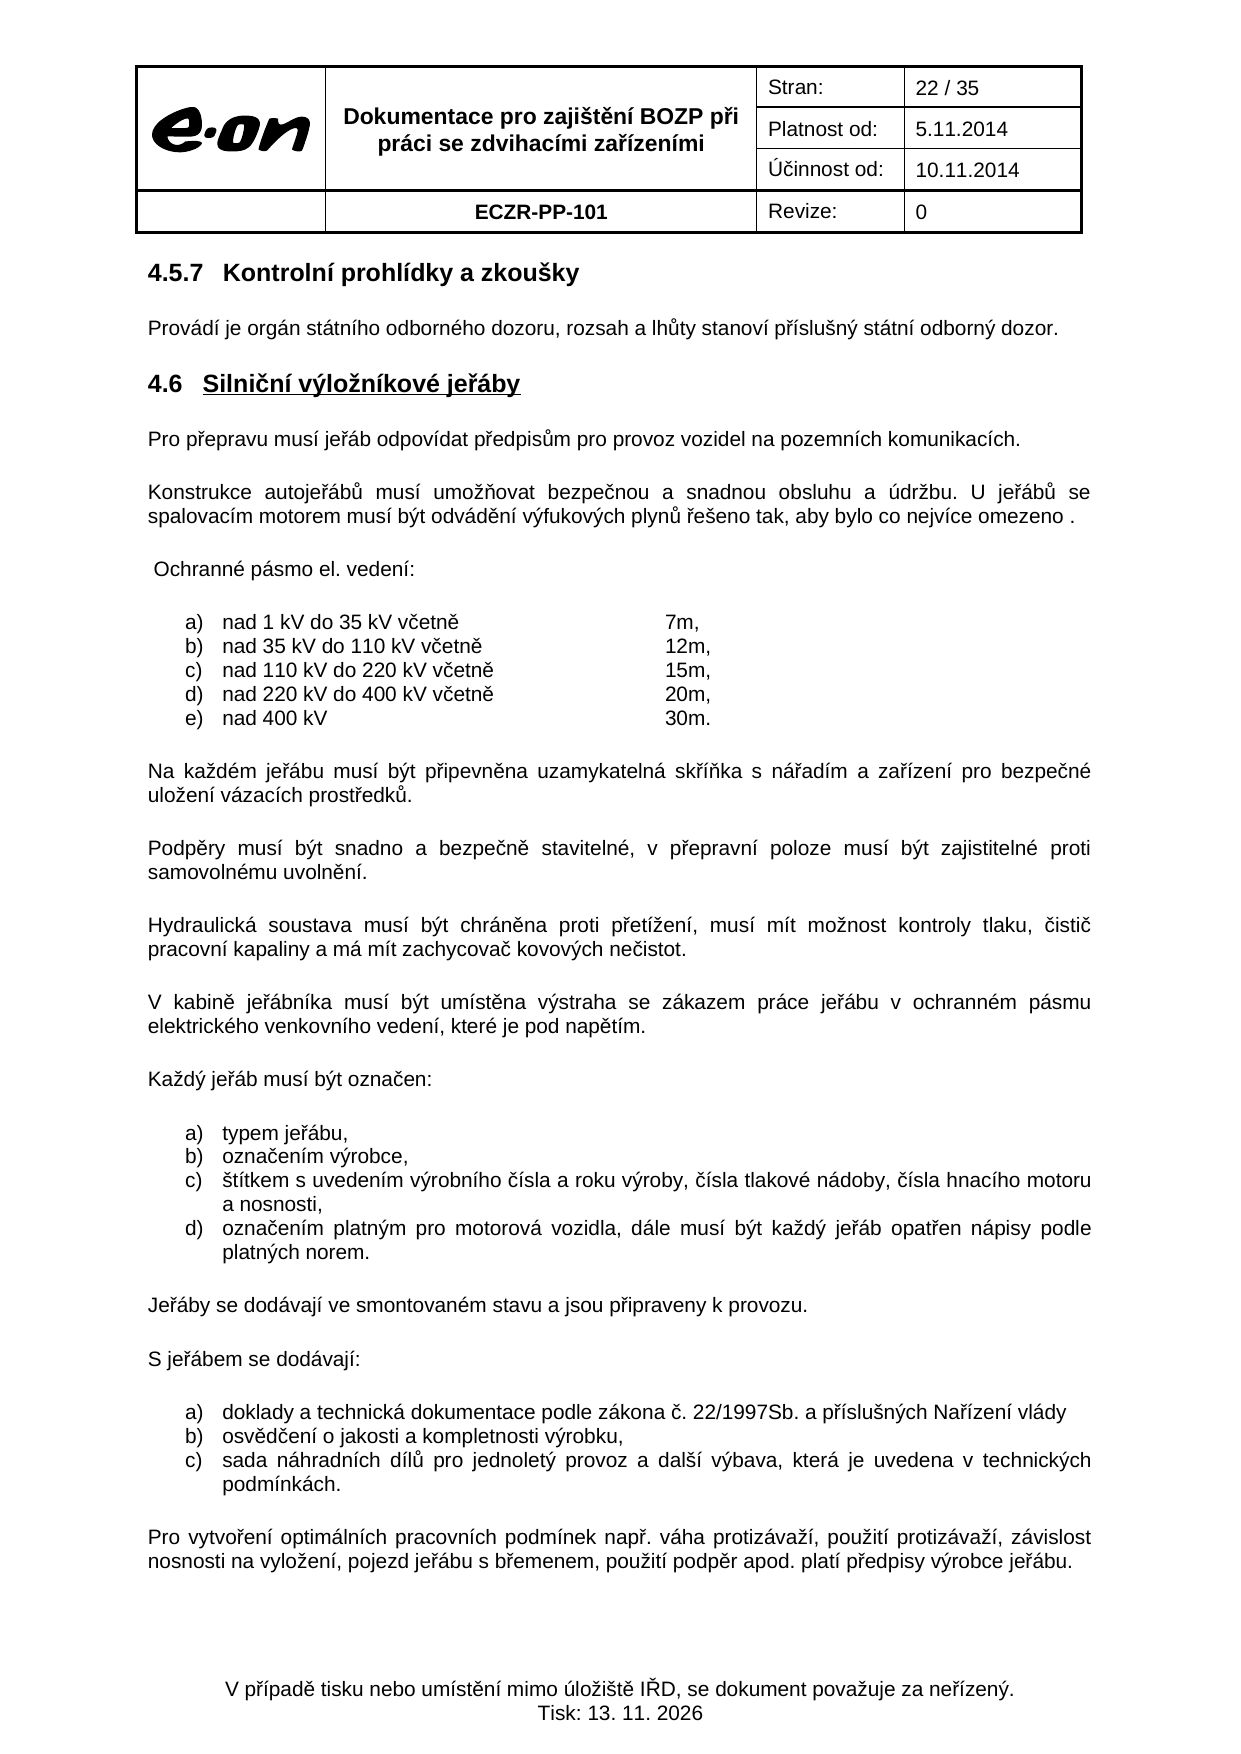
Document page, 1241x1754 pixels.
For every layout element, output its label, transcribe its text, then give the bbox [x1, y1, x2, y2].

text Provádí je orgán státního odborného dozoru, rozsah a lhůty stanoví příslušný státní odborný dozor. [148, 316, 1092, 339]
text Ochranné pásmo el. vedení: [148, 557, 1092, 581]
list označením výrobce, [185, 1144, 1092, 1168]
list označením platným pro motorová vozidla, dále musí být každý jeřáb opatřen nápisy podle platných norem. [185, 1216, 1092, 1264]
text V kabině jeřábníka musí být umístěna výstraha se zákazem práce jeřábu v ochranném pásmu elektrického venkovního vedení, které je pod napětím. [148, 990, 1092, 1038]
list nad 35 kV do 110 kV včetně 12m, [185, 634, 1092, 658]
text Konstrukce autojeřábů musí umožňovat bezpečnou a snadnou obsluhu a údržbu. U jeřábů se spalovacím motorem musí být odvádění výfukových plynů řešeno tak, aby bylo co nejvíce omezeno . [148, 480, 1092, 528]
text Hydraulická soustava musí být chráněna proti přetížení, musí mít možnost kontroly tlaku, čistič pracovní kapaliny a má mít zachycovač kovových nečistot. [148, 913, 1092, 961]
text Pro přepravu musí jeřáb odpovídat předpisům pro provoz vozidel na pozemních komunikacích. [148, 427, 1092, 451]
list osvědčení o jakosti a kompletnosti výrobku, [185, 1423, 1092, 1447]
text Pro vytvoření optimálních pracovních podmínek např. váha protizávaží, použití protizávaží, závislost nosnosti na vyložení, pojezd jeřábu s břemenem, použití podpěr apod. platí předpisy výrobce jeřábu. [148, 1524, 1092, 1572]
text Jeřáby se dodávají ve smontovaném stavu a jsou připraveny k provozu. [148, 1293, 1092, 1317]
list typem jeřábu, [185, 1120, 1092, 1144]
list doklady a technická dokumentace podle zákona č. 22/1997Sb. a příslušných Nařízení vlády [185, 1399, 1092, 1423]
text Na každém jeřábu musí být připevněna uzamykatelná skříňka s nářadím a zařízení pro bezpečné uložení vázacích prostředků. [148, 759, 1092, 807]
text S jeřábem se dodávají: [148, 1346, 1092, 1370]
list nad 400 kV 30m. [185, 706, 1092, 730]
text Podpěry musí být snadno a bezpečně stavitelné, v přepravní poloze musí být zajistitelné proti samovolnému uvolnění. [148, 836, 1092, 884]
text Každý jeřáb musí být označen: [148, 1067, 1092, 1091]
list štítkem s uvedením výrobního čísla a roku výroby, čísla tlakové nádoby, čísla hnacího motoru a nosnosti, [185, 1168, 1092, 1216]
subtitle Silniční výložníkové jeřáby [148, 369, 1092, 397]
subtitle Kontrolní prohlídky a zkoušky [148, 258, 1092, 286]
list sada náhradních dílů pro jednoletý provoz a další výbava, která je uvedena v technických podmínkách. [185, 1447, 1092, 1495]
list nad 1 kV do 35 kV včetně 7m, [185, 610, 1092, 634]
list nad 220 kV do 400 kV včetně 20m, [185, 682, 1092, 706]
list nad 110 kV do 220 kV včetně 15m, [185, 658, 1092, 682]
